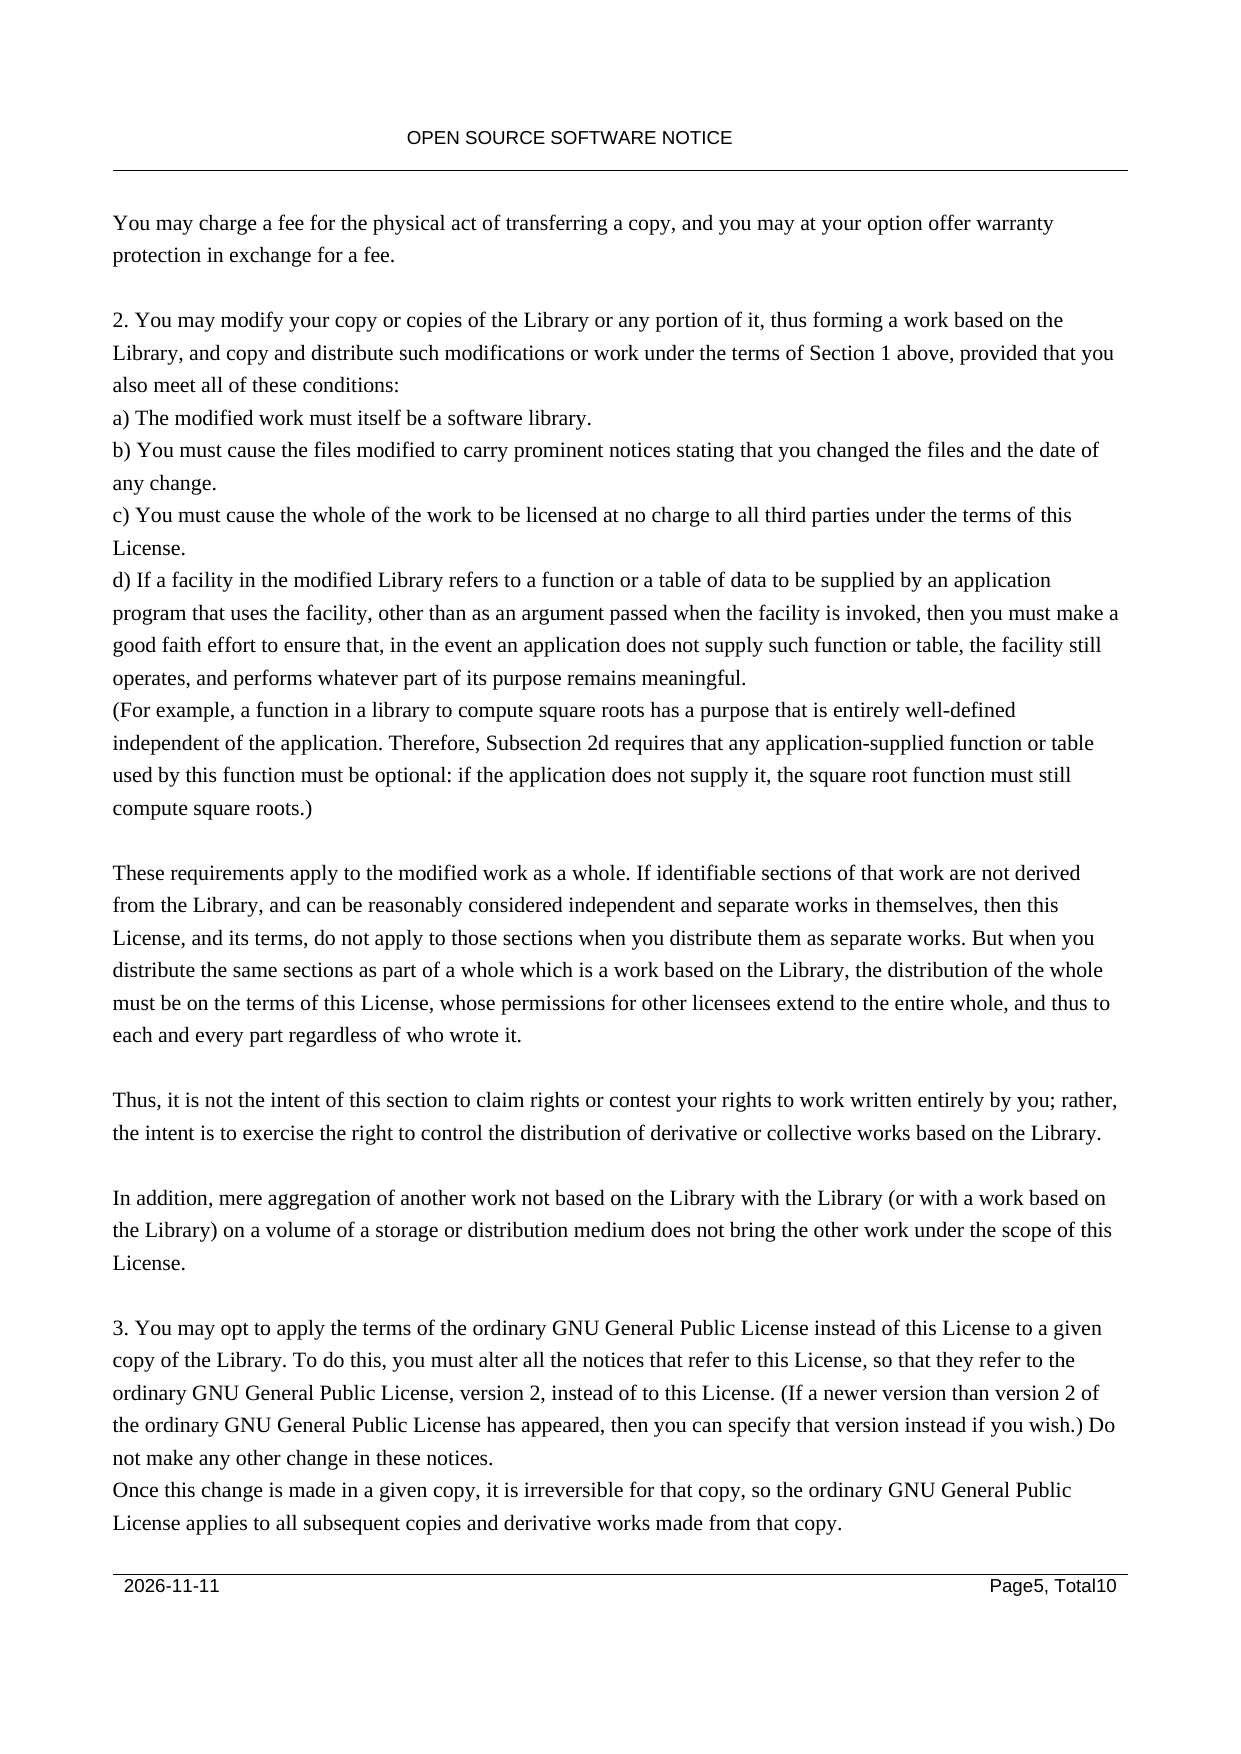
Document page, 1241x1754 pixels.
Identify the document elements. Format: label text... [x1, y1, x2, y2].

text You may charge a fee for the physical act of transferring a copy, and you may at your option offer warranty protection in exchange for a fee. [112, 206, 1128, 271]
text Thus, it is not the intent of this section to claim rights or contest your rights to work written entirely by you; rather, the intent is to exercise the right to control the distribution of derivative or collective works based on the Library. [112, 1084, 1128, 1149]
text (For example, a function in a library to compute square roots has a purpose that is entirely well-defined independent of the application. Therefore, Subsection 2d requires that any application-supplied function or table used by this function must be optional: if the application does not supply it, the square root function must still compute square roots.) [112, 694, 1128, 824]
text These requirements apply to the modified work as a whole. If identifiable sections of that work are not derived from the Library, and can be reasonably considered independent and separate works in themselves, then this License, and its terms, do not apply to those sections when you distribute them as separate works. But when you distribute the same sections as part of a whole which is a work based on the Library, the distribution of the whole must be on the terms of this License, whose permissions for other licensees extend to the entire whole, and thus to each and every part regardless of who wrote it. [112, 856, 1128, 1051]
text In addition, mere aggregation of another work not based on the Library with the Library (or with a work based on the Library) on a volume of a storage or distribution medium does not bring the other work under the scope of this License. [112, 1181, 1128, 1279]
text c) You must cause the whole of the work to be licensed at no charge to all third parties under the terms of this License. [112, 499, 1128, 564]
text d) If a facility in the modified Library refers to a function or a table of data to be supplied by an application program that uses the facility, other than as an argument passed when the facility is invoked, then you must make a good faith effort to ensure that, in the event an application does not supply such function or table, the facility still operates, and performs whatever part of its purpose remains meaningful. [112, 564, 1128, 694]
text a) The modified work must itself be a software library. [112, 401, 1128, 434]
text 3. You may opt to apply the terms of the ordinary GNU General Public License instead of this License to a given copy of the Library. To do this, you must alter all the notices that refer to this License, so that they refer to the ordinary GNU General Public License, version 2, instead of to this License. (If a newer version than version 2 of the ordinary GNU General Public License has appeared, then you can specify that version instead if you wish.) Do not make any other change in these notices. [112, 1311, 1128, 1474]
text b) You must cause the files modified to carry prominent notices stating that you changed the files and the date of any change. [112, 434, 1128, 499]
text 2. You may modify your copy or copies of the Library or any portion of it, thus forming a work based on the Library, and copy and distribute such modifications or work under the terms of Section 1 above, provided that you also meet all of these conditions: [112, 304, 1128, 401]
text Once this change is made in a given copy, it is irreversible for that copy, so the ordinary GNU General Public License applies to all subsequent copies and derivative works made from that copy. [112, 1474, 1128, 1539]
